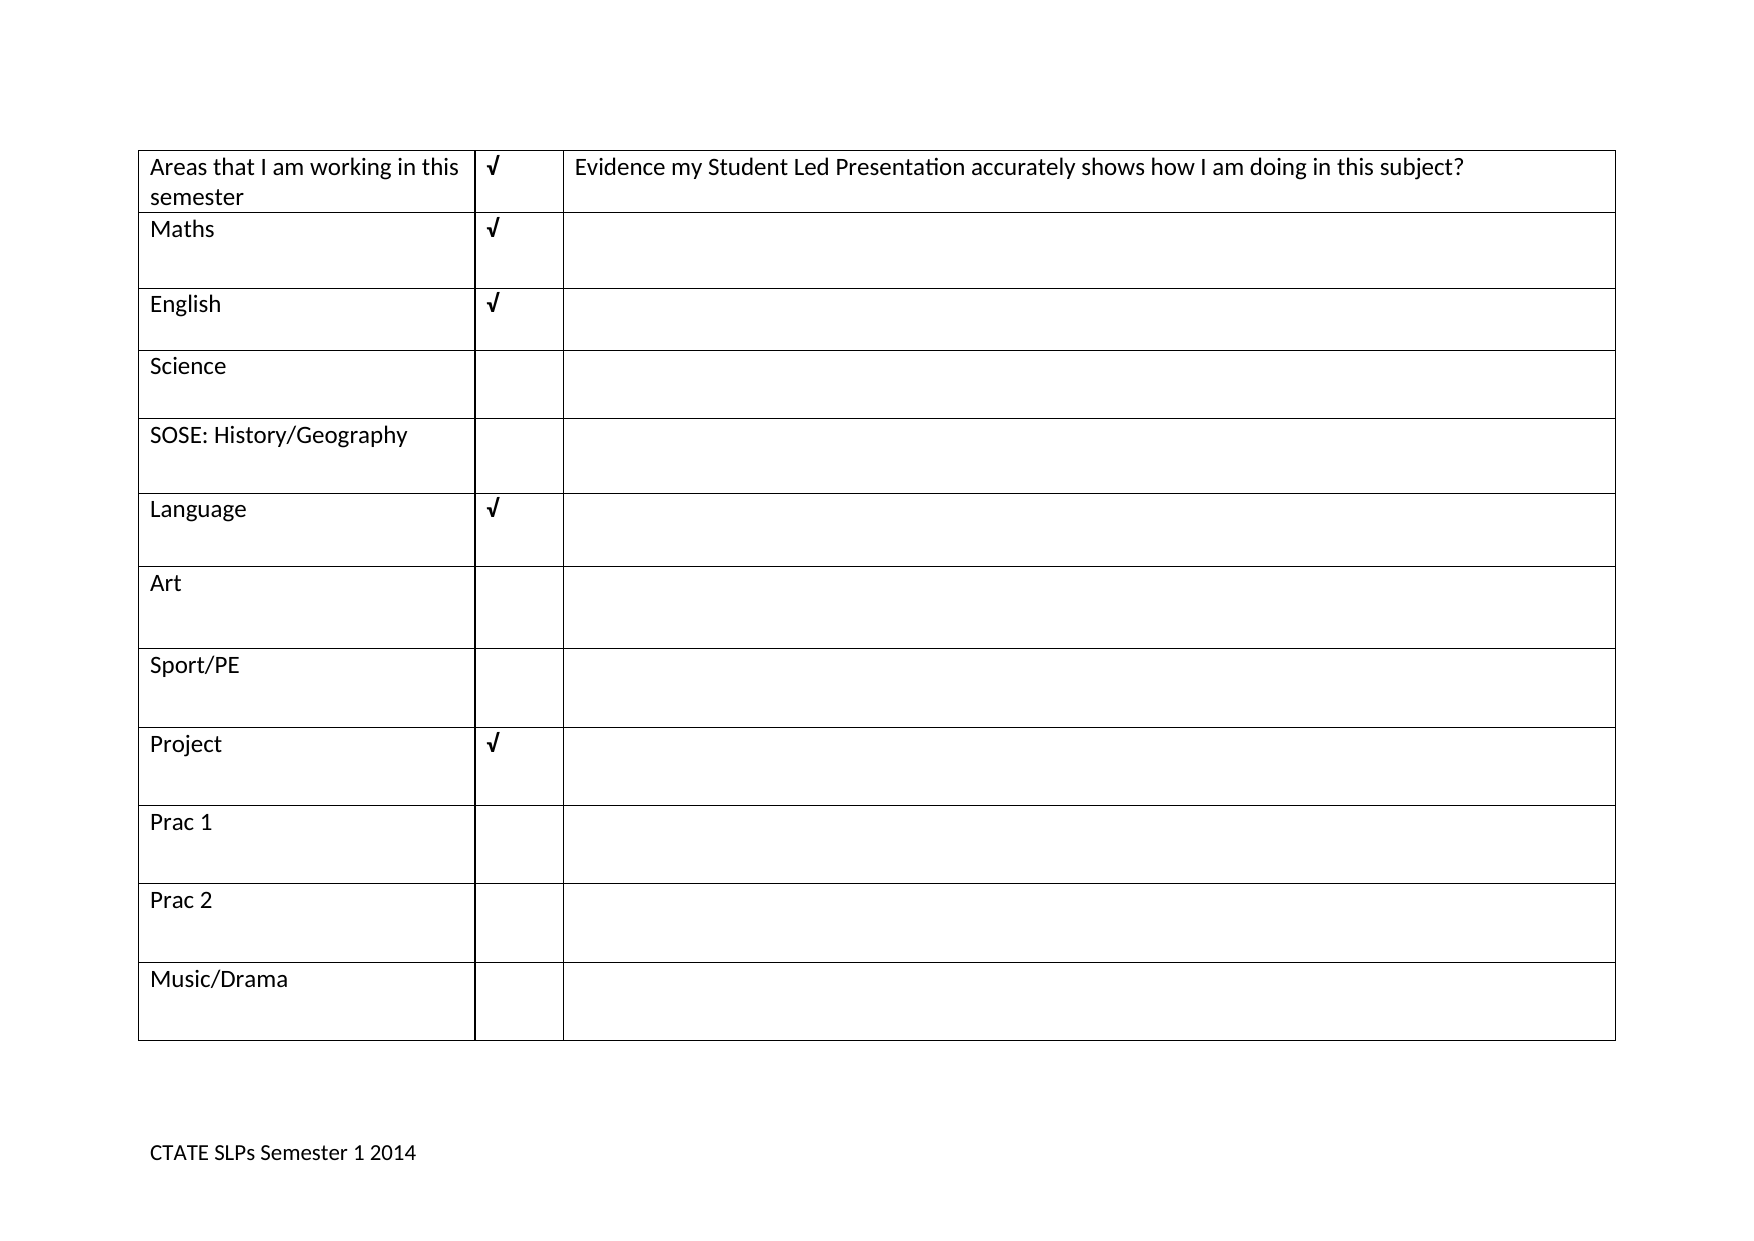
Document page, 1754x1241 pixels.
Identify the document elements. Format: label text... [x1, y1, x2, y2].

table_cell [476, 884, 563, 962]
table_cell [476, 351, 563, 418]
table_cell [564, 963, 1615, 1040]
table_cell [476, 649, 563, 727]
table_cell Maths [139, 213, 474, 287]
table_header Areas that I am working in this semester [139, 151, 474, 212]
table_cell [476, 806, 563, 883]
table_cell [564, 494, 1615, 566]
table_cell √ [476, 289, 563, 349]
table_cell [564, 884, 1615, 962]
table_cell √ [476, 728, 563, 805]
table_cell [564, 567, 1615, 648]
table_cell [564, 289, 1615, 349]
table_cell [564, 419, 1615, 492]
table_cell Prac 1 [139, 806, 474, 883]
table_cell [564, 351, 1615, 418]
table_cell Sport/PE [139, 649, 474, 727]
table_cell [564, 649, 1615, 727]
table_cell [564, 806, 1615, 883]
table_cell Music/Drama [139, 963, 474, 1040]
table_cell SOSE: History/Geography [139, 419, 474, 492]
table_cell √ [476, 213, 563, 287]
table_cell Science [139, 351, 474, 418]
table_header Evidence my Student Led Presentation accurately shows how I am doing in this subject? [564, 151, 1615, 212]
table_cell Language [139, 494, 474, 566]
table_header √ [476, 151, 563, 212]
table_cell [476, 567, 563, 648]
table_cell [564, 213, 1615, 287]
table_cell [476, 419, 563, 492]
table_cell Art [139, 567, 474, 648]
table_cell [476, 963, 563, 1040]
table_cell English [139, 289, 474, 349]
table_cell Project [139, 728, 474, 805]
table_cell √ [476, 494, 563, 566]
table_cell Prac 2 [139, 884, 474, 962]
table_cell [564, 728, 1615, 805]
